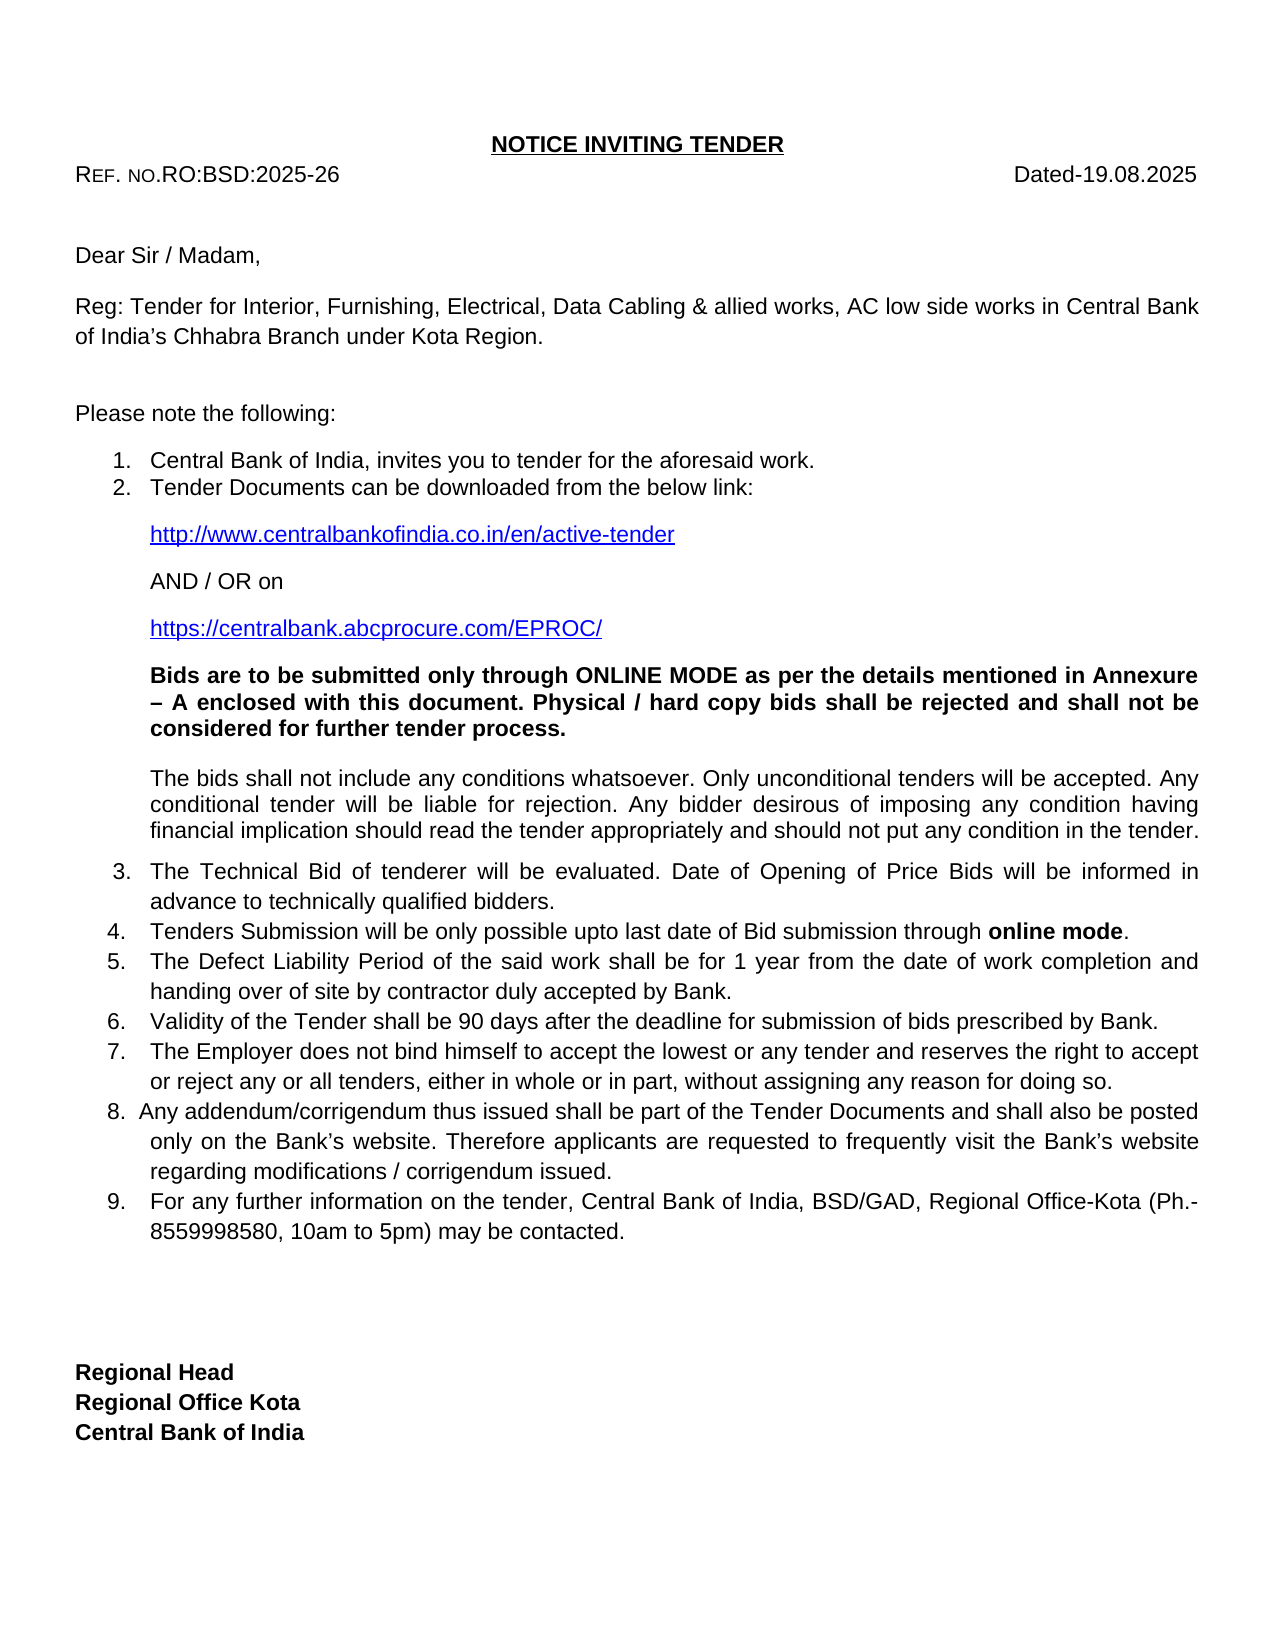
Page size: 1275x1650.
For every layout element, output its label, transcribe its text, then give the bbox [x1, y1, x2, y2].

text Reg: Tender for Interior, Furnishing, Electrical, Data Cabling & allied works, AC low side works in Central Bank of India’s Chhabra Branch under Kota Region. [75, 293, 1200, 349]
text http://www.centralbankofindia.co.in/en/active-tender [150, 521, 1200, 547]
text 4. Tenders Submission will be only possible upto last date of Bid submission through online mode. [75, 918, 1200, 944]
text Ref. no.RO:BSD:2025-26 Dated-19.08.2025 [75, 161, 1200, 187]
text 5. The Defect Liability Period of the said work shall be for 1 year from the date of work completion and handing over of site by contractor duly accepted by Bank. [75, 948, 1200, 1004]
text Regional Head [75, 1359, 1200, 1385]
text Regional Office Kota [75, 1389, 1200, 1415]
list The bids shall not include any conditions whatsoever. Only unconditional tenders will be accepted. Any conditional tender will be liable for rejection. Any bidder desirous of imposing any condition having financial implication should read the tender appropriately and should not put any condition in the tender. [150, 764, 1200, 843]
text NOTICE INVITING TENDER [75, 131, 1200, 157]
text Dear Sir / Madam, [75, 242, 1200, 268]
text 6. Validity of the Tender shall be 90 days after the deadline for submission of bids prescribed by Bank. [75, 1008, 1200, 1034]
list Central Bank of India, invites you to tender for the aforesaid work. [112, 447, 1200, 473]
text 9. For any further information on the tender, Central Bank of India, BSD/GAD, Regional Office-Kota (Ph.-8559998580, 10am to 5pm) may be contacted. [75, 1188, 1200, 1244]
text 7. The Employer does not bind himself to accept the lowest or any tender and reserves the right to accept or reject any or all tenders, either in whole or in part, without assigning any reason for doing so. [75, 1038, 1200, 1094]
list The Technical Bid of tenderer will be evaluated. Date of Opening of Price Bids will be informed in advance to technically qualified bidders. [112, 858, 1200, 914]
list Tender Documents can be downloaded from the below link: [112, 473, 1200, 500]
text Central Bank of India [75, 1419, 1200, 1445]
text https://centralbank.abcprocure.com/EPROC/ [150, 615, 1200, 641]
text AND / OR on [150, 568, 1200, 594]
text Bids are to be submitted only through ONLINE MODE as per the details mentioned in Annexure – A enclosed with this document. Physical / hard copy bids shall be rejected and shall not be considered for further tender process. [150, 662, 1200, 741]
text Please note the following: [75, 400, 1200, 426]
text 8. Any addendum/corrigendum thus issued shall be part of the Tender Documents and shall also be posted only on the Bank’s website. Therefore applicants are requested to frequently visit the Bank’s website regarding modifications / corrigendum issued. [75, 1098, 1200, 1184]
